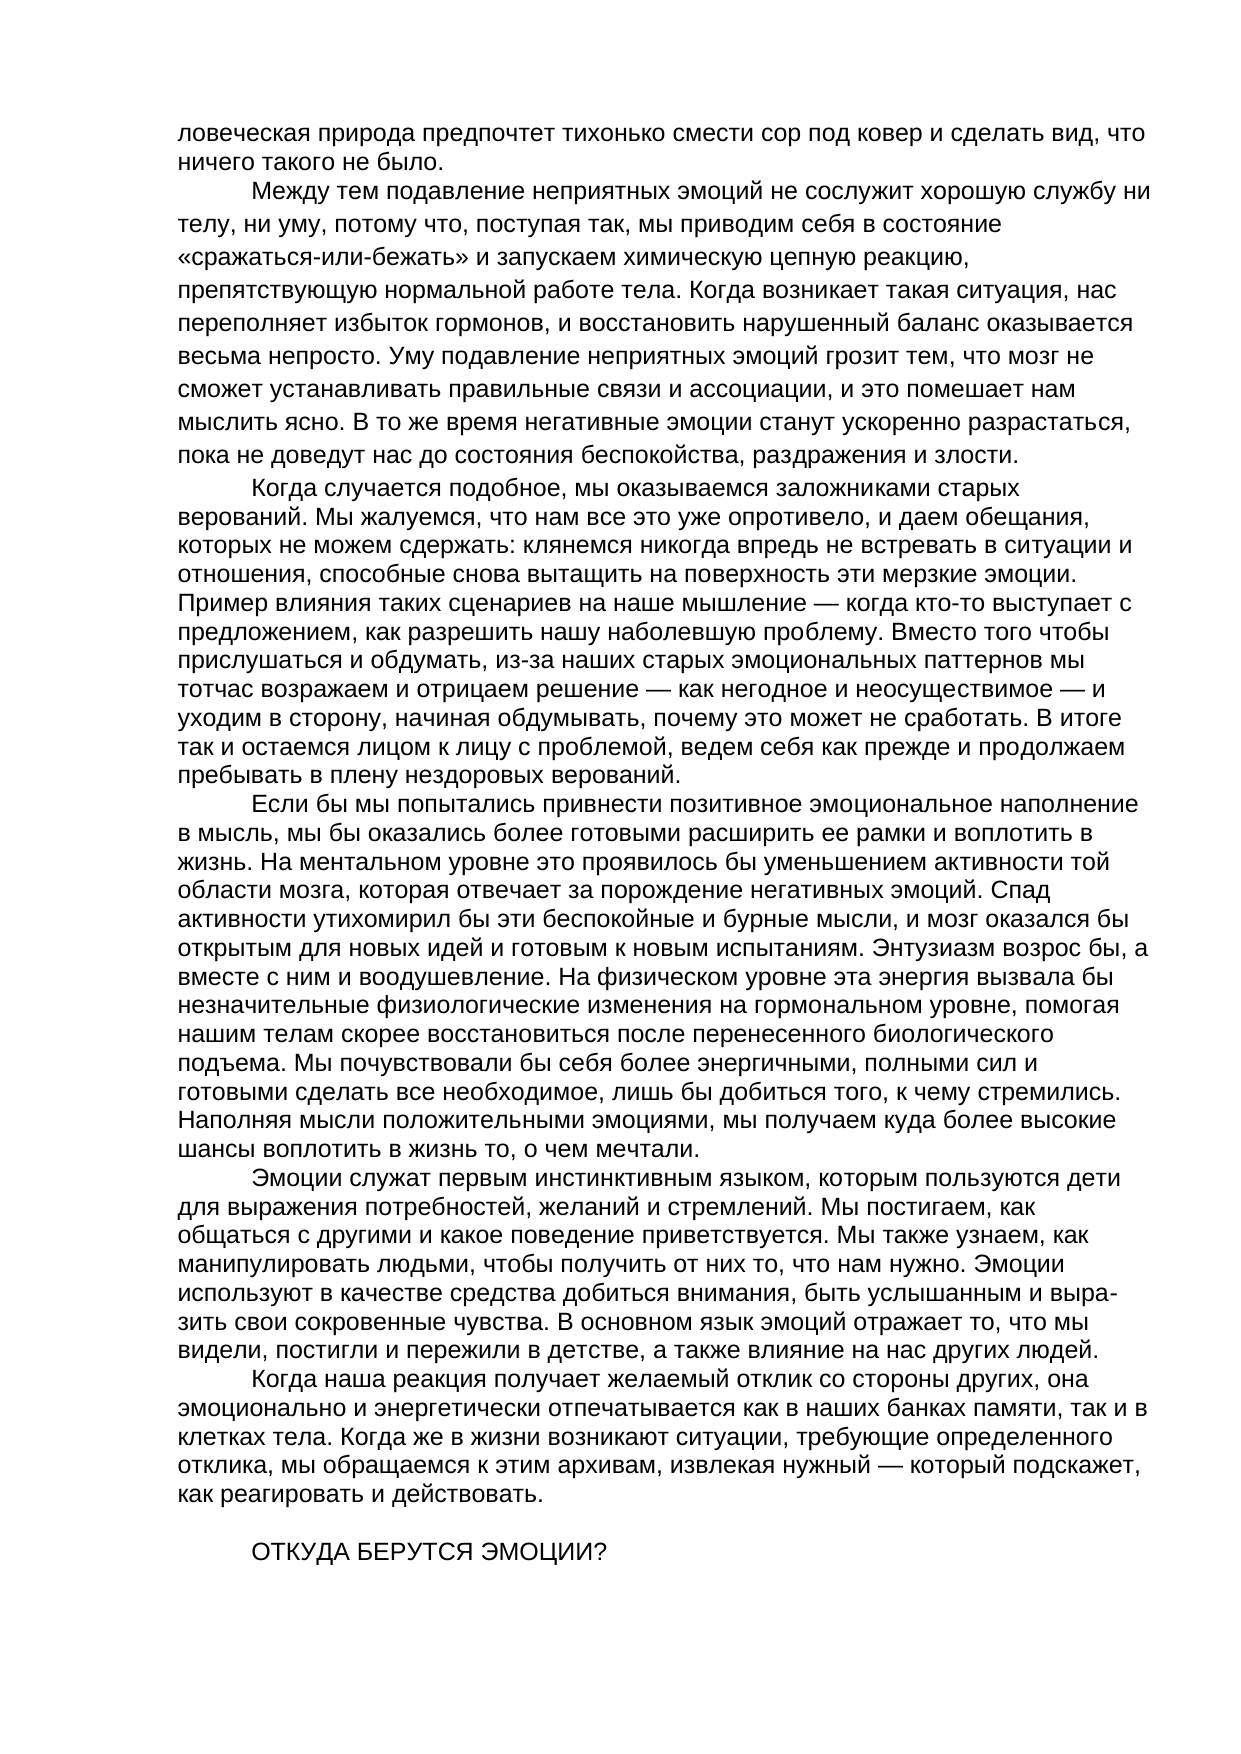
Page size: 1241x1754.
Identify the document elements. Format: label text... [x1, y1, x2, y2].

text Когда наша реакция получает желаемый отклик со стороны других, она эмоционально и энергетически отпечатывается как в наших банках памяти, так и в клетках тела. Когда же в жизни возникают ситуации, требующие определенного отклика, мы обращаемся к этим архивам, извлекая нужный — который подскажет, как реагировать и действовать. [177, 1364, 1152, 1508]
text Если бы мы попытались привнести позитивное эмоциональное наполнение в мысль, мы бы оказались более готовыми расширить ее рамки и воплотить в жизнь. На ментальном уровне это проявилось бы уменьшением активности той области мозга, которая отвечает за порождение негативных эмоций. Спад активности утихомирил бы эти беспокойные и бурные мысли, и мозг оказался бы открытым для новых идей и готовым к новым испытаниям. Энтузиазм возрос бы, а вместе с ним и воодушевление. На физическом уровне эта энергия вызвала бы незначительные физиологические изменения на гормональном уровне, помогая нашим телам скорее восстановиться после перенесенного биологического подъема. Мы почувствовали бы себя более энергичными, полными сил и готовыми сделать все необходимое, лишь бы добиться того, к чему стремились. Наполняя мысли положительными эмоциями, мы получаем куда более высокие шансы воплотить в жизнь то, о чем мечтали. [177, 789, 1152, 1163]
text Между тем подавление неприятных эмоций не сослужит хорошую службу ни телу, ни уму, потому что, поступая так, мы приводим себя в состояние «сражаться-или-бежать» и запускаем химическую цепную реакцию, препятствующую нормальной работе тела. Когда возникает такая ситуация, нас переполняет избыток гормонов, и восстановить нарушенный баланс оказывается весьма непросто. Уму подавление неприятных эмоций грозит тем, что мозг не сможет устанавливать правильные связи и ассоциации, и это помешает нам мыслить ясно. В то же время негативные эмоции станут ускоренно разрастаться, пока не доведут нас до состояния беспокойства, раздражения и злости. [177, 176, 1152, 468]
text ОТКУДА БЕРУТСЯ ЭМОЦИИ? [177, 1537, 1152, 1565]
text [177, 118, 1152, 176]
text Когда случается подобное, мы оказываемся заложниками старых верований. Мы жалуемся, что нам все это уже опротивело, и даем обещания, которых не можем сдержать: клянемся никогда впредь не встревать в ситуации и отношения, способные снова вытащить на поверхность эти мерзкие эмоции. Пример влияния таких сценариев на наше мышление — когда кто-то выступает с предложением, как разрешить нашу наболевшую проблему. Вместо того чтобы прислушаться и обдумать, из-за наших старых эмоциональных паттернов мы тотчас возражаем и отрицаем решение — как негодное и неосуществимое — и уходим в сторону, начиная обдумывать, почему это может не сработать. В итоге так и остаемся лицом к лицу с проблемой, ведем себя как прежде и продолжаем пребывать в плену нездоровых верований. [177, 473, 1152, 789]
text Эмоции служат первым инстинктивным языком, которым пользуются дети для выражения потребностей, желаний и стремлений. Мы постигаем, как общаться с другими и какое поведение приветствуется. Мы также узнаем, как манипулировать людьми, чтобы получить от них то, что нам нужно. Эмоции используют в качестве средства добиться внимания, быть услышанным и выразить свои сокровенные чувства. В основном язык эмоций отражает то, что мы видели, постигли и пережили в детстве, а также влияние на нас других людей. [177, 1163, 1152, 1364]
